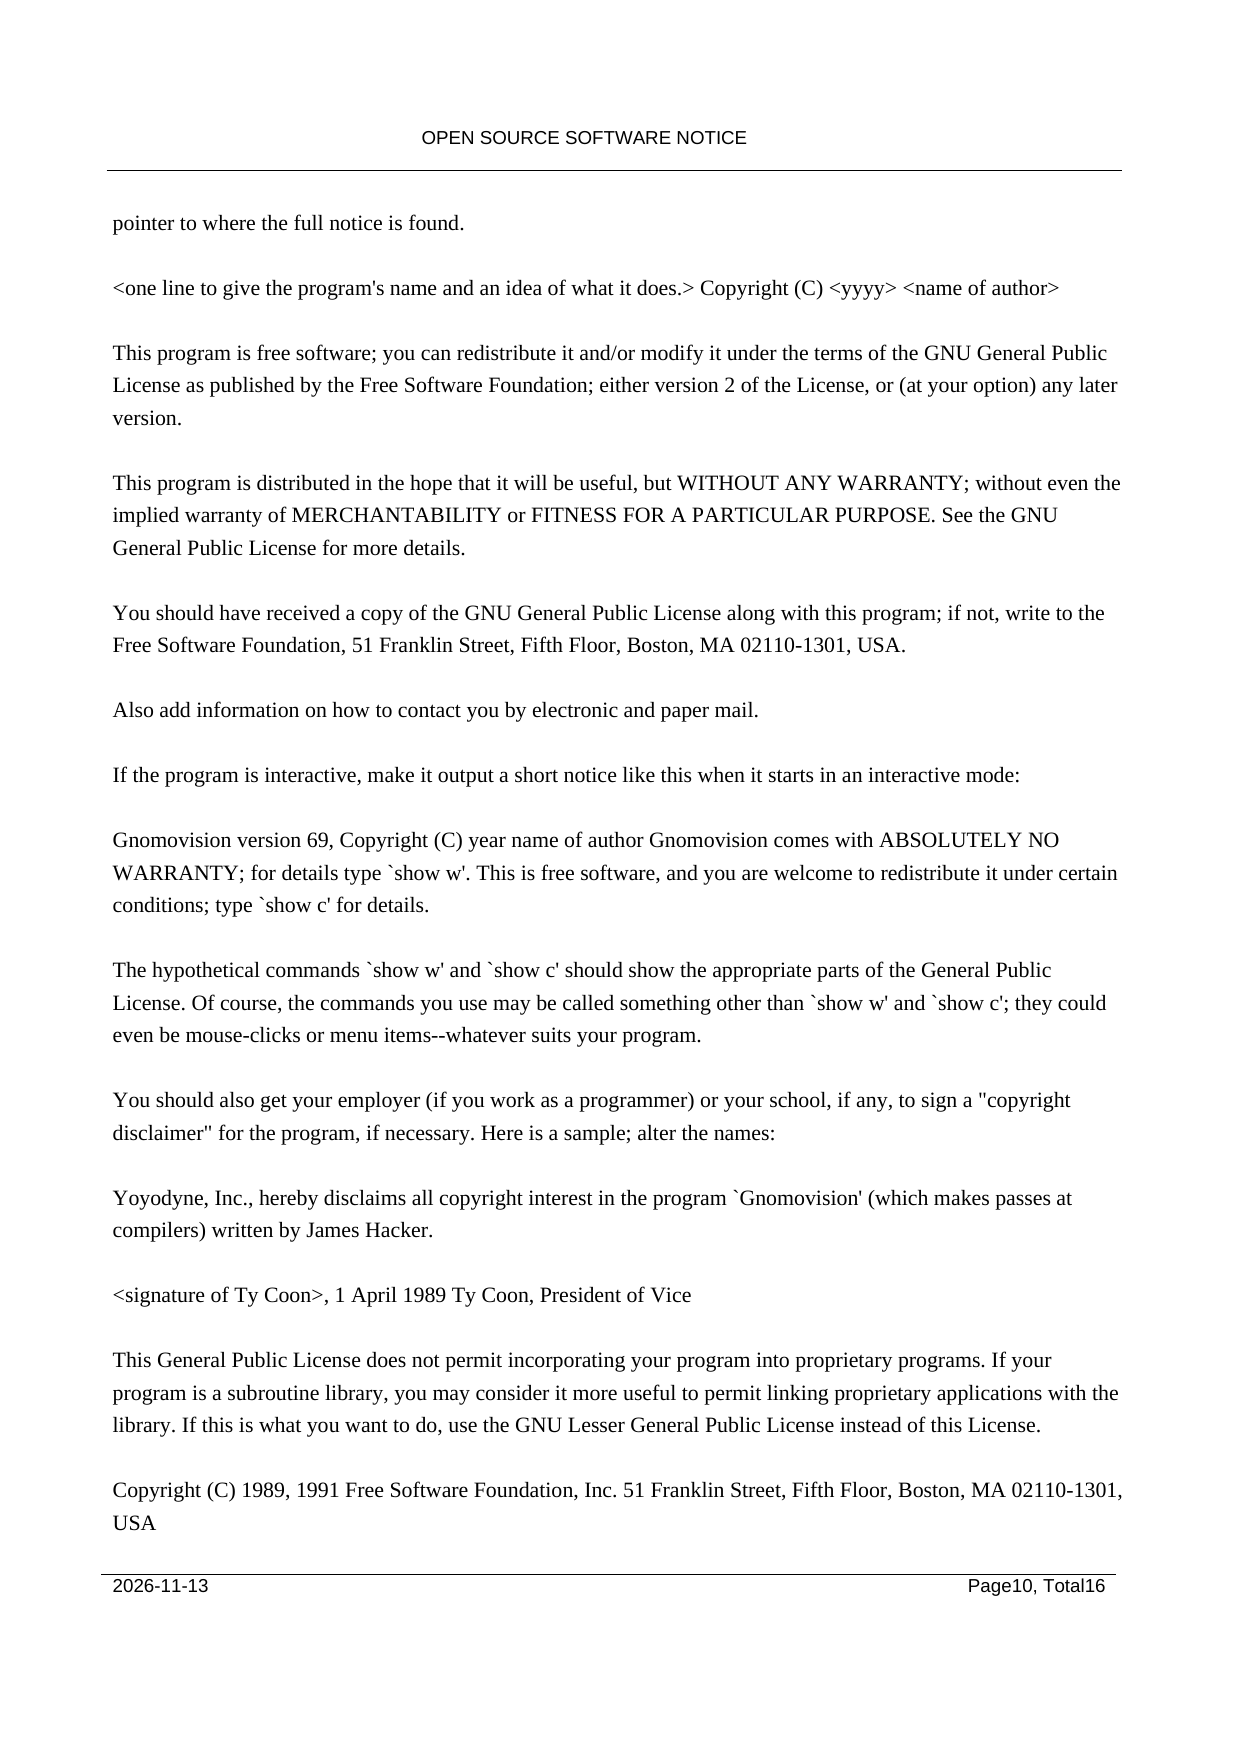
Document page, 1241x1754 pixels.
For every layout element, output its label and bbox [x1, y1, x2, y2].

text [112, 206, 1128, 1539]
